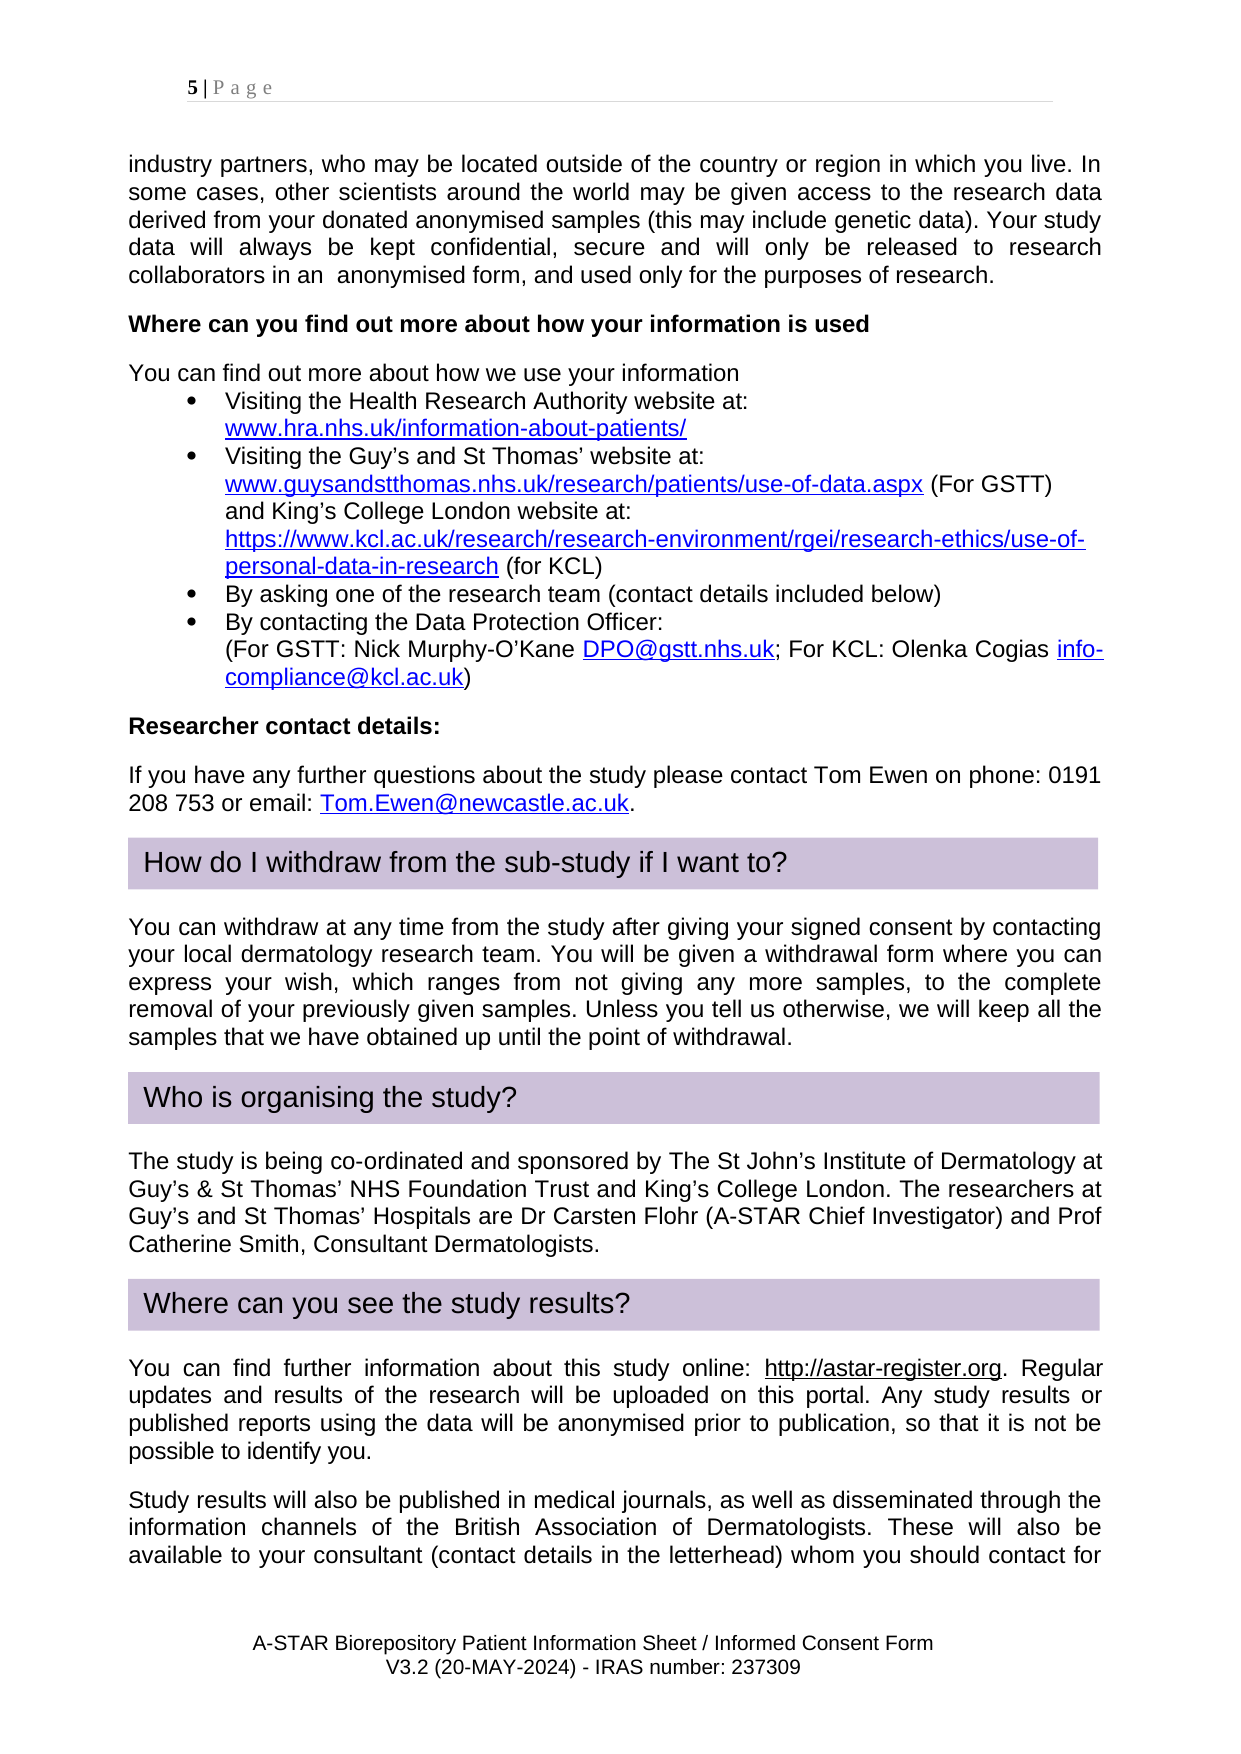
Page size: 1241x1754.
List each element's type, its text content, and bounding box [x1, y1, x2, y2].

text You can find further information about this study online: http://astar-register.org. Regular updates and results of the research will be uploaded on this portal. Any study results or published reports using the data will be anonymised prior to publication, so that it is not be possible to identify you. [128, 1354, 1103, 1464]
list Visiting the Health Research Authority website at: [187, 387, 1103, 414]
text www.guysandstthomas.nhs.uk/research/patients/use-of-data.aspx (For GSTT) [225, 469, 1103, 497]
list By contacting the Data Protection Officer: [187, 607, 1103, 635]
text If you have any further questions about the study please contact Tom Ewen on phone: 0191 208 753 or email: Tom.Ewen@newcastle.ac.uk. [128, 761, 1103, 816]
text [128, 150, 1103, 288]
list Visiting the Guy’s and St Thomas’ website at: [187, 442, 1103, 469]
text Researcher contact details: [128, 712, 1103, 739]
text https://www.kcl.ac.uk/research/research-environment/rgei/research-ethics/use-of-personal-data-in-research (for KCL) [225, 525, 1103, 580]
text (For GSTT: Nick Murphy-O’Kane DPO@gstt.nhs.uk; For KCL: Olenka Cogias info-compliance@kcl.ac.uk) [225, 635, 1103, 690]
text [128, 1486, 1103, 1568]
text The study is being co-ordinated and sponsored by The St John’s Institute of Dermatology at Guy’s & St Thomas’ NHS Foundation Trust and King’s College London. The researchers at Guy’s and St Thomas’ Hospitals are Dr Carsten Flohr (A-STAR Chief Investigator) and Prof Catherine Smith, Consultant Dermatologists. [128, 1147, 1103, 1257]
text You can withdraw at any time from the study after giving your signed consent by contacting your local dermatology research team. You will be given a withdrawal form where you can express your wish, which ranges from not giving any more samples, to the complete removal of your previously given samples. Unless you tell us otherwise, we will keep all the samples that we have obtained up until the point of withdrawal. [128, 913, 1103, 1051]
text You can find out more about how we use your information [128, 359, 1103, 387]
list By asking one of the research team (contact details included below) [187, 580, 1103, 607]
text Where can you find out more about how your information is used [128, 310, 1103, 337]
text www.hra.nhs.uk/information-about-patients/ [225, 414, 1103, 442]
text and King’s College London website at: [225, 497, 1103, 525]
